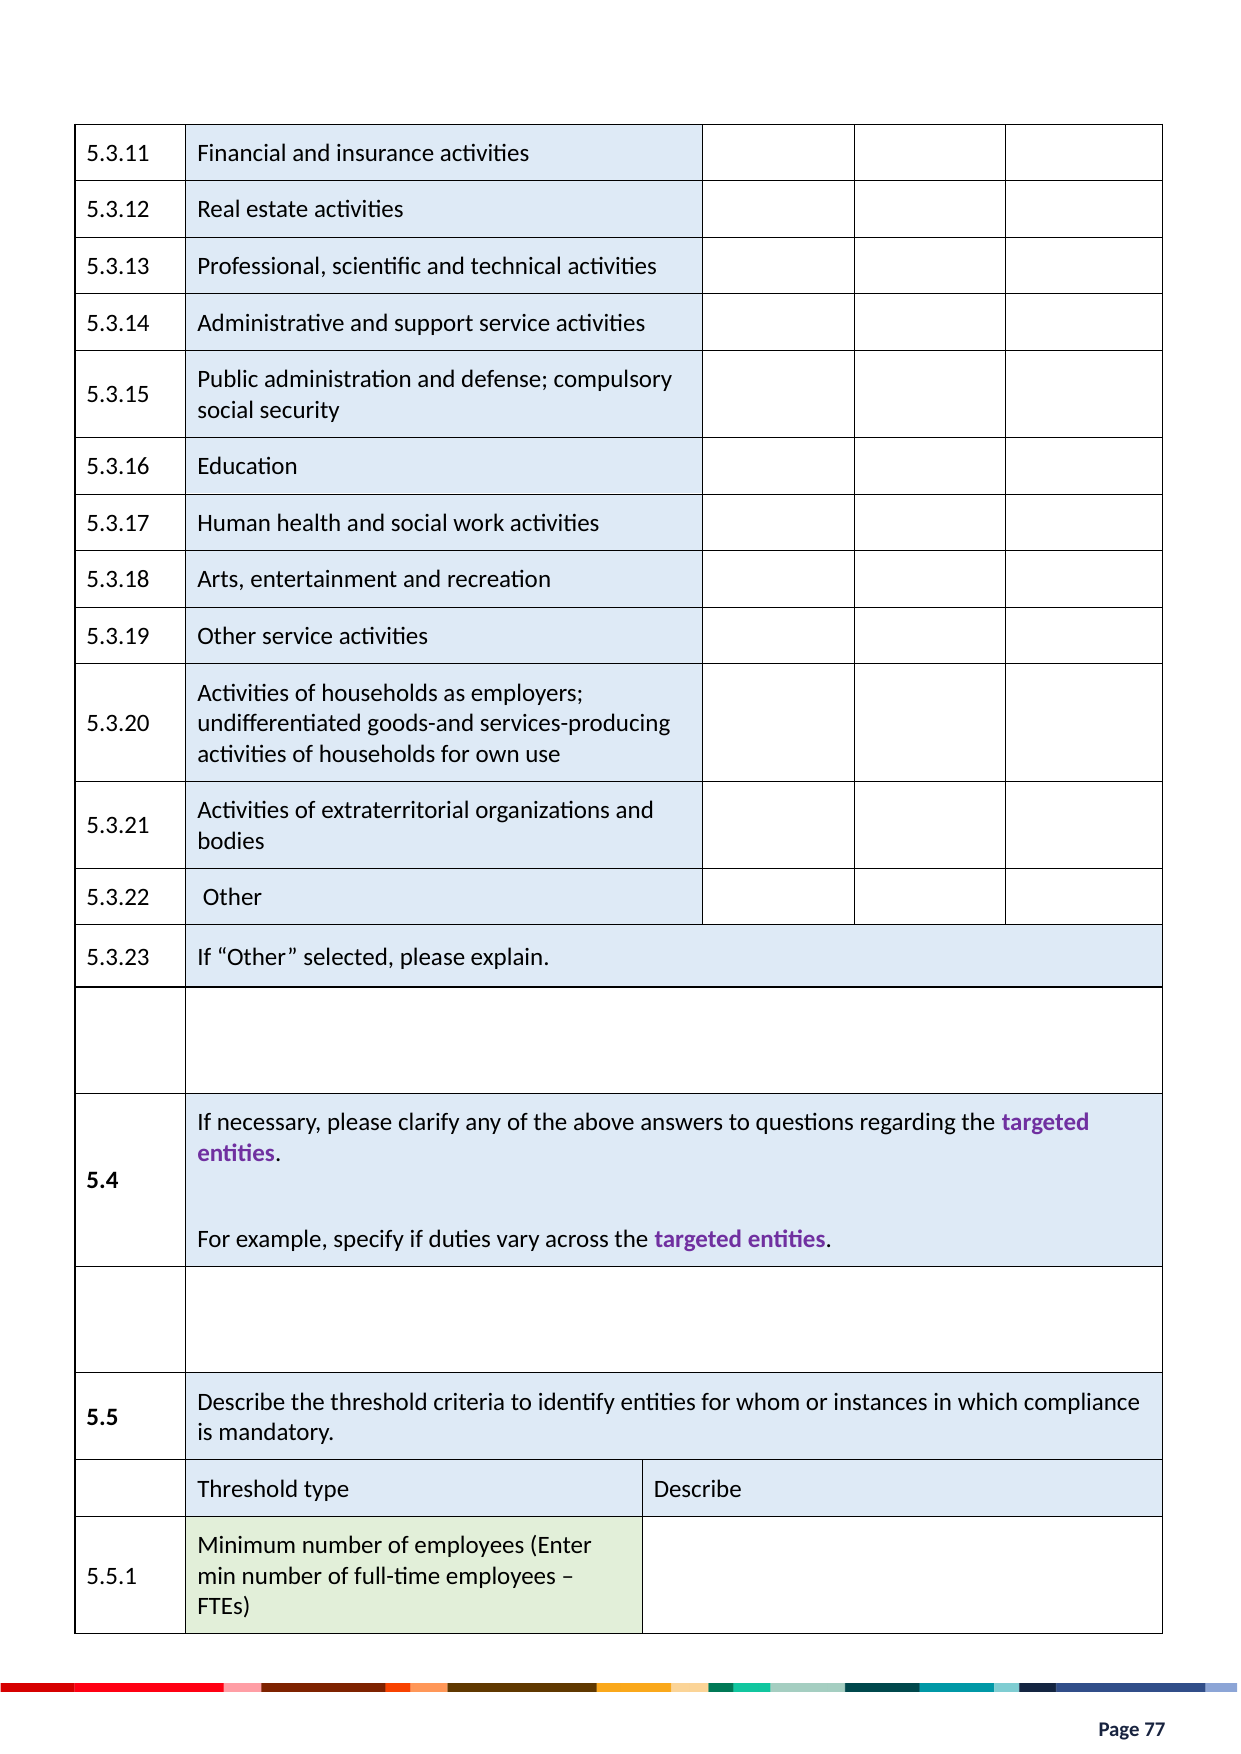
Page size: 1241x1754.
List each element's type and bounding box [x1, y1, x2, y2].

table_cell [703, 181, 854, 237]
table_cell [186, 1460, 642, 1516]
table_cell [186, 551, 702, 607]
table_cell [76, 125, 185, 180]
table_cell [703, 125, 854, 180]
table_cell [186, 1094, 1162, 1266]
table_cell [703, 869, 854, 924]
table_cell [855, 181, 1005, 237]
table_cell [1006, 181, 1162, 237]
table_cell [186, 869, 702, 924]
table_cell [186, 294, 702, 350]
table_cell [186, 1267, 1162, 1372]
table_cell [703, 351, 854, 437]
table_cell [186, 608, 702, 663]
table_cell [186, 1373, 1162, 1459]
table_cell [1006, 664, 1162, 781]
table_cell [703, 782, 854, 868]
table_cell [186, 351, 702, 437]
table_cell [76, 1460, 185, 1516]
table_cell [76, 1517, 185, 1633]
picture [0, 1683, 1236, 1692]
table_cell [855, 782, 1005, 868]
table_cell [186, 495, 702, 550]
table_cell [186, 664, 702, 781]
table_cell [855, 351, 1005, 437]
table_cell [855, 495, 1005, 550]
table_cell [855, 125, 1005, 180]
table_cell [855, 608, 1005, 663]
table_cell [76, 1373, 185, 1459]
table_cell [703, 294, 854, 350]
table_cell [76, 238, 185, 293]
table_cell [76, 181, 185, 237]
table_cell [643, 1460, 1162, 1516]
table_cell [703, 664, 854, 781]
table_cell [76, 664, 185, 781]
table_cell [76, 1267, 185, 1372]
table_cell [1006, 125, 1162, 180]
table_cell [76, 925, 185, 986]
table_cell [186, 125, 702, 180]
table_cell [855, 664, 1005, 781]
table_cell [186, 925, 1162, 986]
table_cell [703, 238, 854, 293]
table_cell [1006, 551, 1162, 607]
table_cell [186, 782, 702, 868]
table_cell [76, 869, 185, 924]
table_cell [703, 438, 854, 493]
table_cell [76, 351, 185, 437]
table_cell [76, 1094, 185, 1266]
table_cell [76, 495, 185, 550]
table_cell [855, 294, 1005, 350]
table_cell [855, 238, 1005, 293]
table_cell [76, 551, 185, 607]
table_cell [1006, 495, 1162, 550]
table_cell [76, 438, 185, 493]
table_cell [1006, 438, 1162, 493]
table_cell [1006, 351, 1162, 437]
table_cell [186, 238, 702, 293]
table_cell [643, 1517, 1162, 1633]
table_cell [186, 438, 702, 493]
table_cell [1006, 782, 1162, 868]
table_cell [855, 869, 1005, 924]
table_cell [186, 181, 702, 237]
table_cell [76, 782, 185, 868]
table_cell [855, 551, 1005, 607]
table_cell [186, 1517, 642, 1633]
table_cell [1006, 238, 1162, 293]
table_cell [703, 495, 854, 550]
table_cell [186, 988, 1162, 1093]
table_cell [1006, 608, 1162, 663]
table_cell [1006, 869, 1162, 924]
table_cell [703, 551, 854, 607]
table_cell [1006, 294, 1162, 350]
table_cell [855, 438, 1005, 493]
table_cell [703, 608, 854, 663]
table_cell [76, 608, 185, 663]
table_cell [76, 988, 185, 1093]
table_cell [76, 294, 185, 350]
